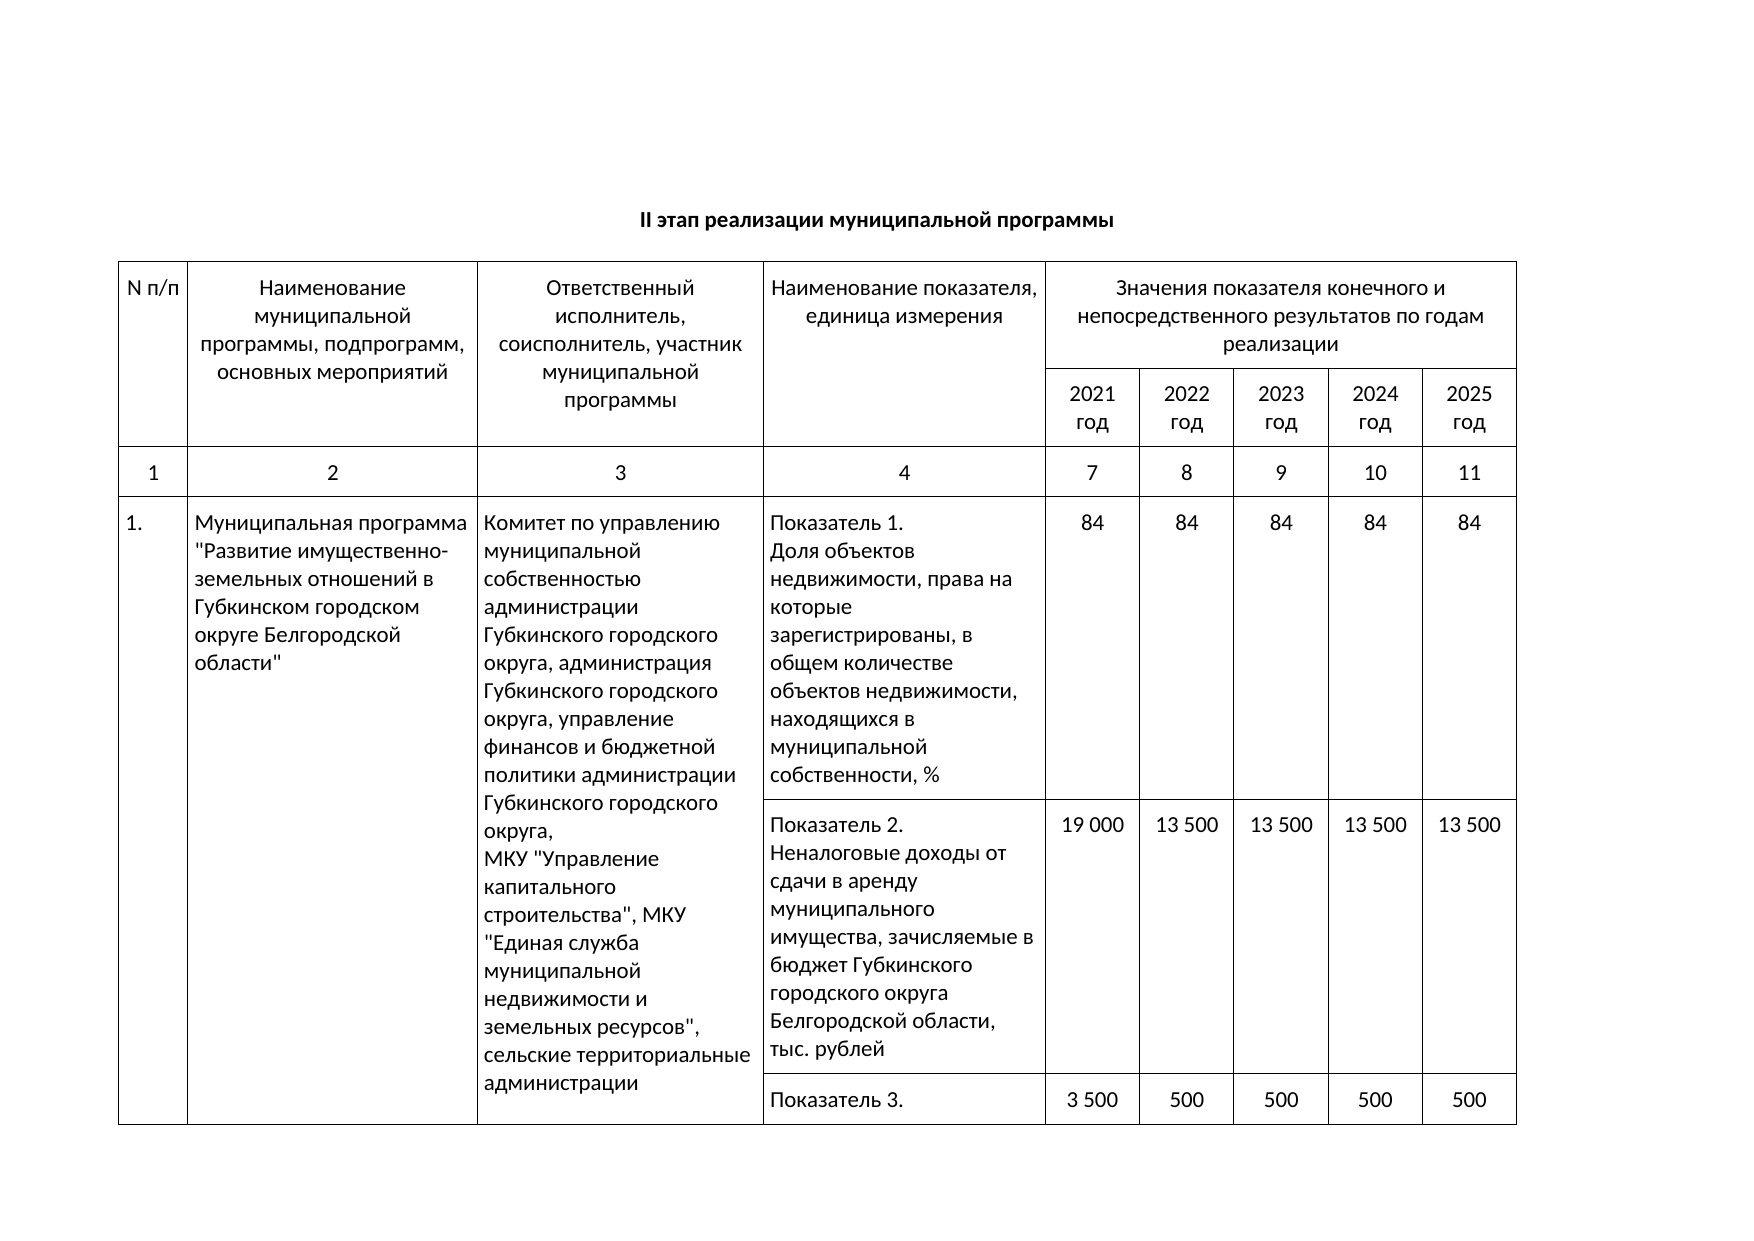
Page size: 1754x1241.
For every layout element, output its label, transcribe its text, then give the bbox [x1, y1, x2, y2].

table_cell 13 500 [1329, 800, 1422, 1073]
table_cell 500 [1140, 1074, 1233, 1123]
table_cell Муниципальная программа "Развитие имущественно-земельных отношений в Губкинском городском округе Белгородской области" [188, 497, 477, 1123]
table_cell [764, 1074, 1045, 1123]
table_cell 2024 год [1329, 369, 1422, 446]
table_cell 84 [1046, 497, 1139, 799]
table_cell 1 [119, 447, 187, 496]
table_cell 9 [1234, 447, 1328, 496]
table_cell Показатель 2. Неналоговые доходы от сдачи в аренду муниципального имущества, зачисляемые в бюджет Губкинского городского округа Белгородской области, тыс. рублей [764, 800, 1045, 1073]
table_cell 13 500 [1140, 800, 1233, 1073]
table_header Значения показателя конечного и непосредственного результатов по годам реализации [1046, 262, 1516, 368]
table_cell 84 [1234, 497, 1328, 799]
table_cell 3 [478, 447, 763, 496]
table_cell 13 500 [1234, 800, 1328, 1073]
table_cell 10 [1329, 447, 1422, 496]
table_cell 19 000 [1046, 800, 1139, 1073]
title II этап реализации муниципальной программы [118, 205, 1636, 233]
table_cell 500 [1423, 1074, 1516, 1123]
table_cell 1. [119, 497, 187, 1123]
table_cell 7 [1046, 447, 1139, 496]
table_cell 84 [1329, 497, 1422, 799]
table_cell 11 [1423, 447, 1516, 496]
table_cell 2021 год [1046, 369, 1139, 446]
table_cell Показатель 1. Доля объектов недвижимости, права на которые зарегистрированы, в общем количестве объектов недвижимости, находящихся в муниципальной собственности, % [764, 497, 1045, 799]
table_cell 84 [1423, 497, 1516, 799]
table_cell 13 500 [1423, 800, 1516, 1073]
table_cell 4 [764, 447, 1045, 496]
table_cell 2 [188, 447, 477, 496]
table_cell 84 [1140, 497, 1233, 799]
table_header N п/п [119, 262, 187, 446]
table_header Наименование муниципальной программы, подпрограмм, основных мероприятий [188, 262, 477, 446]
table_cell 500 [1329, 1074, 1422, 1123]
table_cell 500 [1234, 1074, 1328, 1123]
table_header Ответственный исполнитель, соисполнитель, участник муниципальной программы [478, 262, 763, 446]
table_cell 3 500 [1046, 1074, 1139, 1123]
table_header Наименование показателя, единица измерения [764, 262, 1045, 446]
table_cell 2025 год [1423, 369, 1516, 446]
table_cell 8 [1140, 447, 1233, 496]
table_cell Комитет по управлению муниципальной собственностью администрации Губкинского городского округа, администрация Губкинского городского округа, управление финансов и бюджетной политики администрации Губкинского городского округа, МКУ "Управление капитального строительства", МКУ "Единая служба муниципальной недвижимости и земельных ресурсов", сельские территориальные администрации администрации Губкинского городского округа, управление жилищно-коммунального комплекса и систем жизнеобеспечения администрации Губкинского городского округа [478, 497, 763, 1123]
table_cell 2023 год [1234, 369, 1328, 446]
table_cell 2022 год [1140, 369, 1233, 446]
